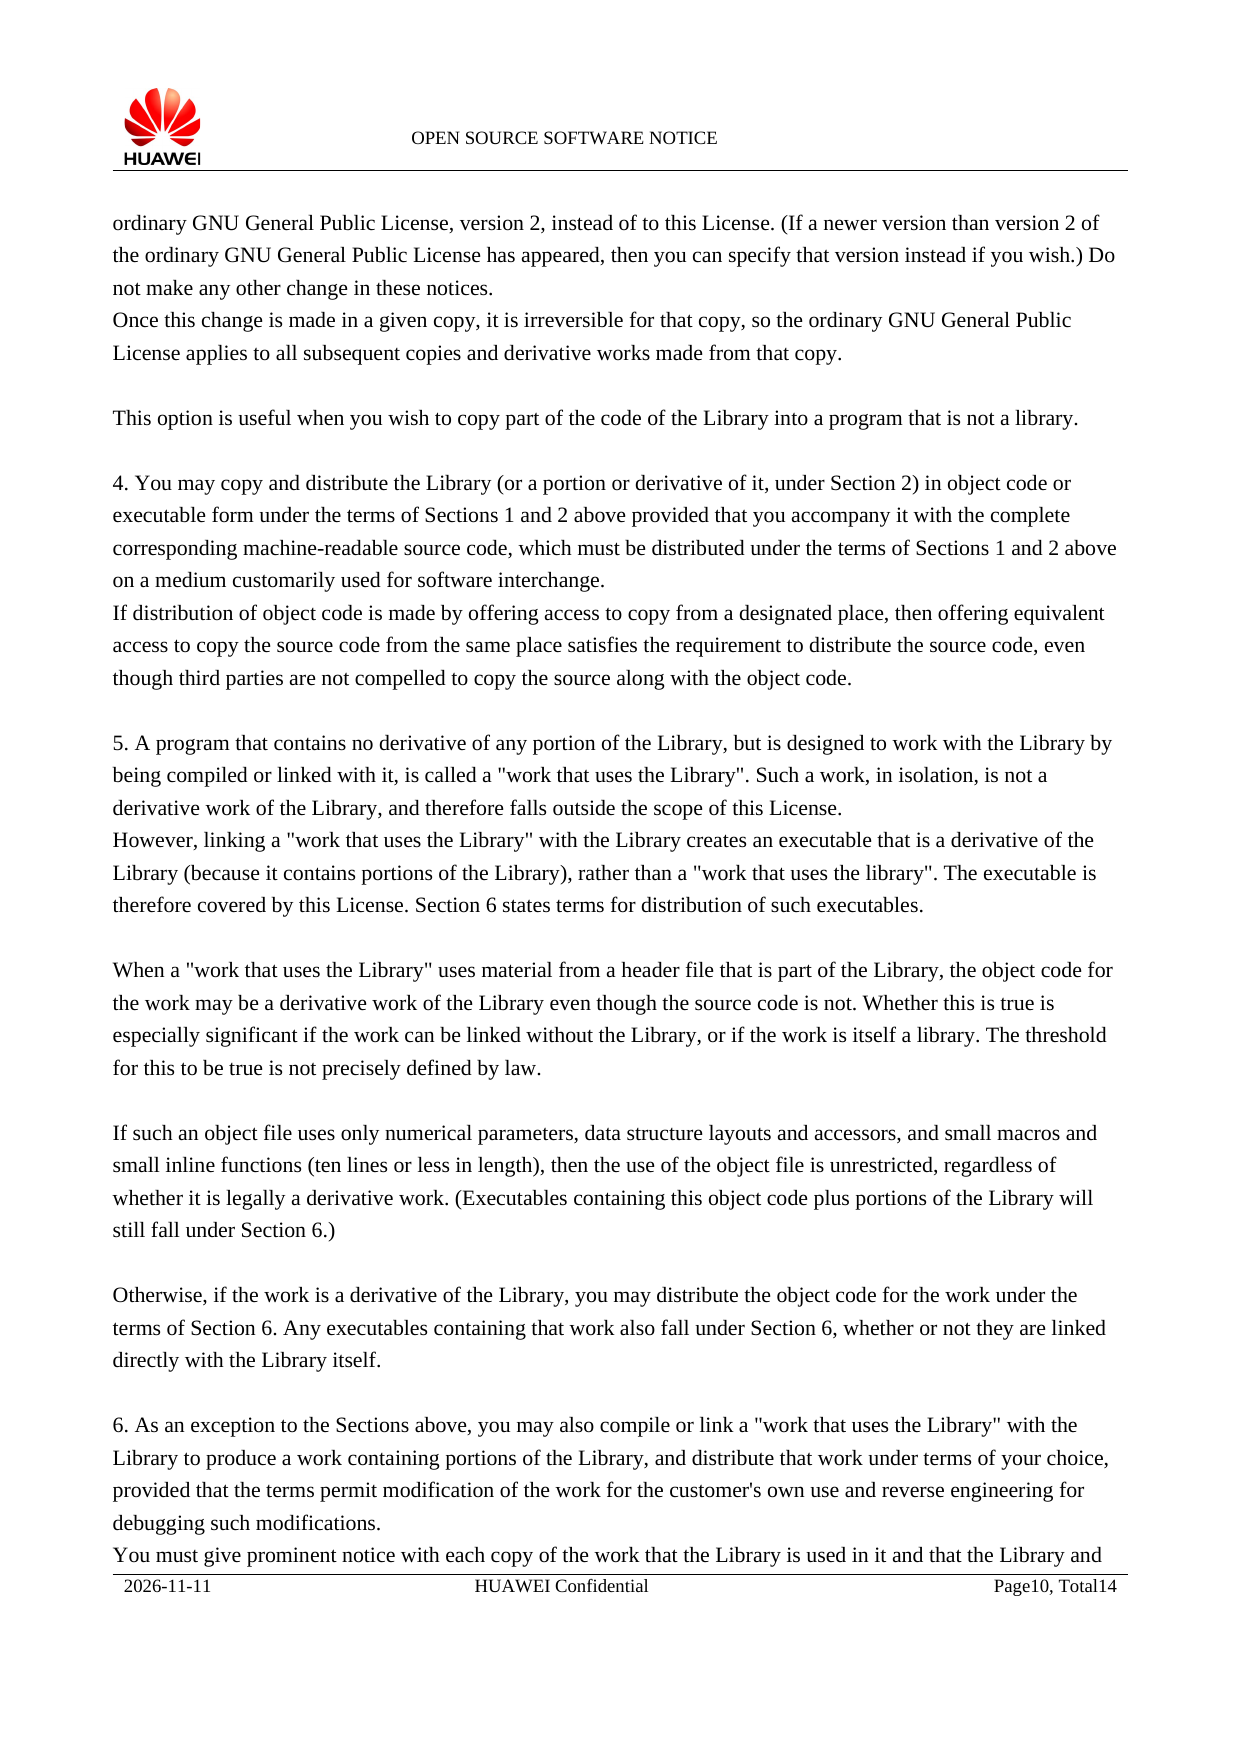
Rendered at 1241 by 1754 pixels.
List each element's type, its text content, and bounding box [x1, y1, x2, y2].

picture [124, 88, 201, 165]
